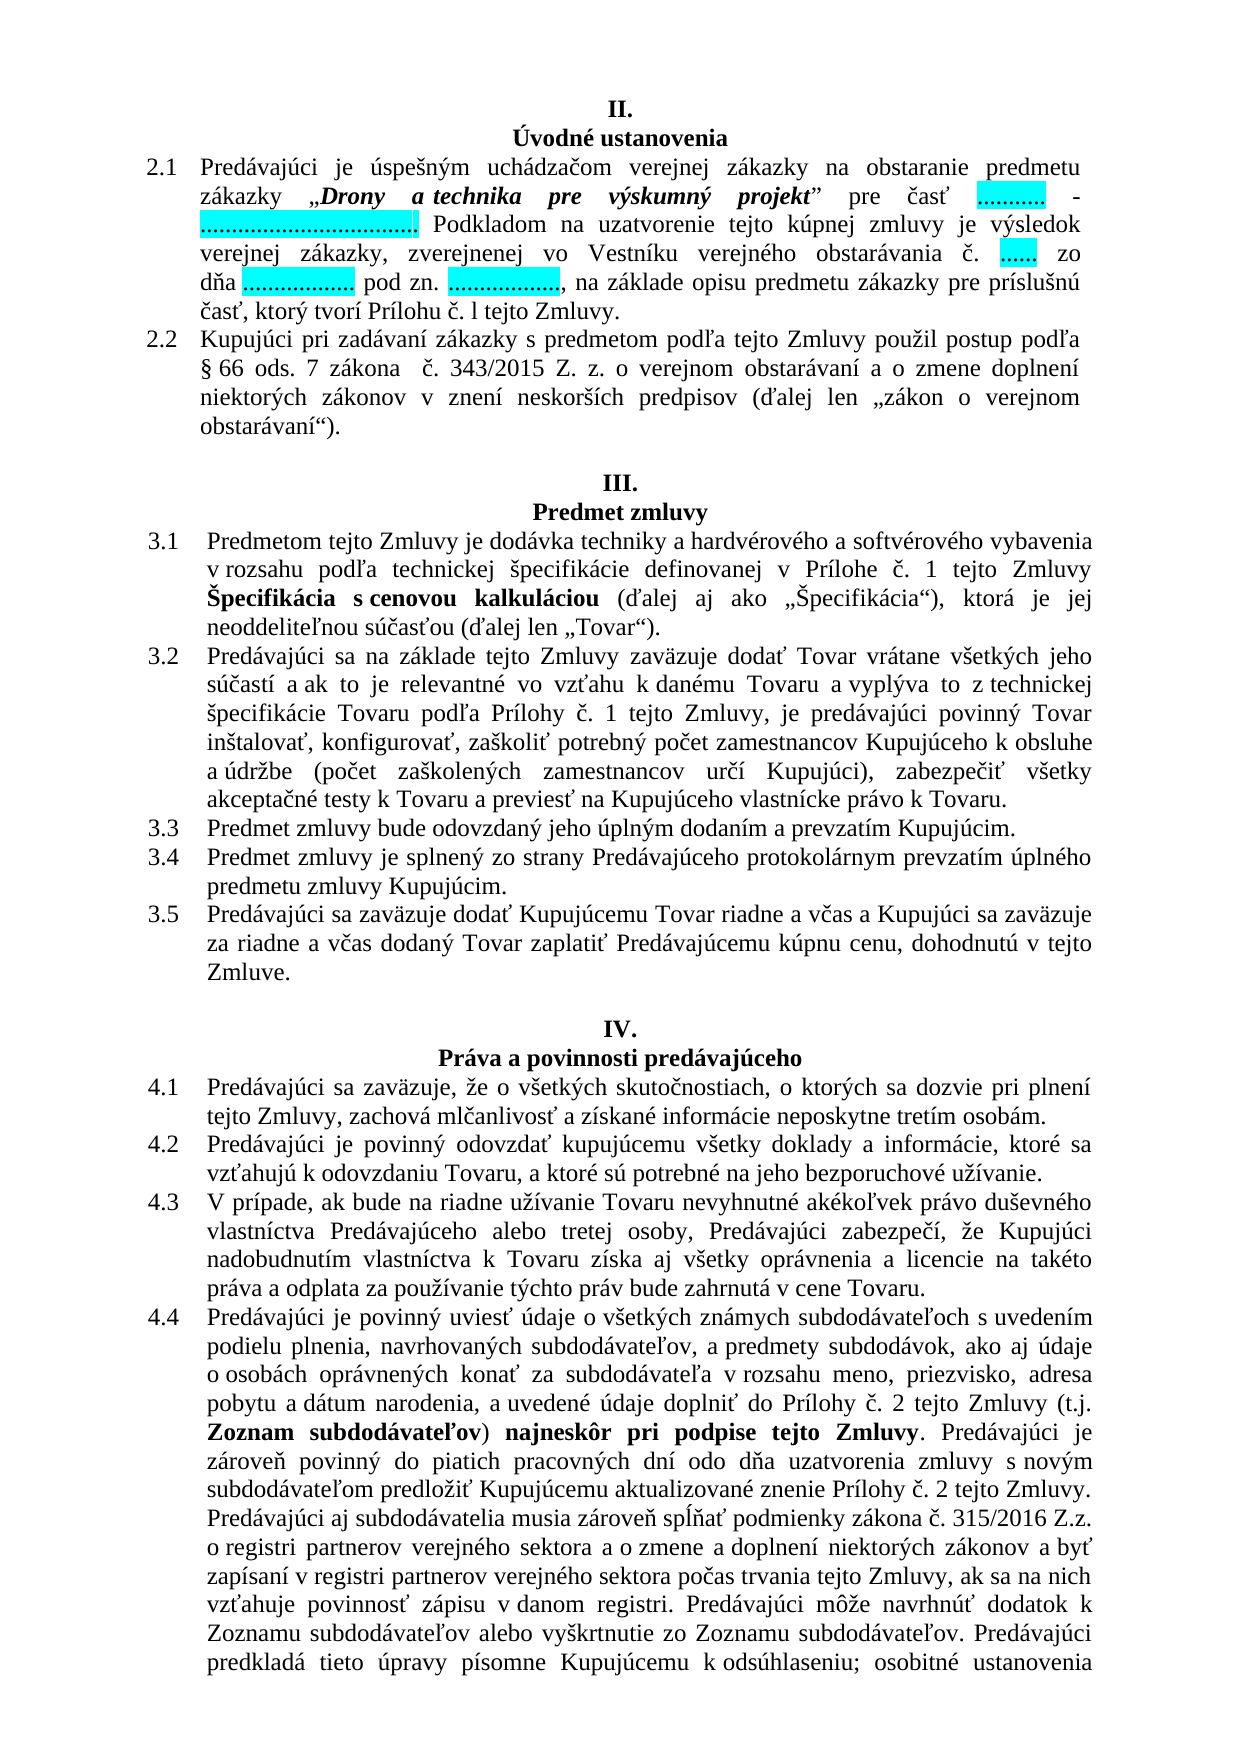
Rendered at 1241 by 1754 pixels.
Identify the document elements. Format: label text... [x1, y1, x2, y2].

text Práva a povinnosti predávajúceho [148, 1043, 1093, 1072]
list Predávajúci sa zaväzuje, že o všetkých skutočnostiach, o ktorých sa dozvie pri plnení tejto Zmluvy, zachová mlčanlivosť a získané informácie neposkytne tretím osobám. [148, 1072, 1093, 1129]
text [148, 1302, 1093, 1676]
text III. [148, 468, 1093, 497]
list Predávajúci je úspešným uchádzačom verejnej zákazky na obstaranie predmetu zákazky „Drony a technika pre výskumný projekt” pre časť ........... - ................................... Podkladom na uzatvorenie tejto kúpnej zmluvy je výsledok verejnej zákazky, zverejnenej vo Vestníku verejného obstarávania č. ...... zo dňa .................. pod zn. .................., na základe opisu predmetu zákazky pre príslušnú časť, ktorý tvorí Prílohu č. l tejto Zmluvy. [146, 152, 1081, 324]
text 4.3 V prípade, ak bude na riadne užívanie Tovaru nevyhnutné akékoľvek právo duševného vlastníctva Predávajúceho alebo tretej osoby, Predávajúci zabezpečí, že Kupujúci nadobudnutím vlastníctva k Tovaru získa aj všetky oprávnenia a licencie na takéto práva a odplata za používanie týchto práv bude zahrnutá v cene Tovaru. [148, 1187, 1093, 1302]
list Predmet zmluvy bude odovzdaný jeho úplným dodaním a prevzatím Kupujúcim. [148, 813, 1093, 842]
list Predmet zmluvy je splnený zo strany Predávajúceho protokolárnym prevzatím úplného predmetu zmluvy Kupujúcim. [148, 842, 1093, 899]
list Predávajúci sa zaväzuje dodať Kupujúcemu Tovar riadne a včas a Kupujúci sa zaväzuje za riadne a včas dodaný Tovar zaplatiť Predávajúcemu kúpnu cenu, dohodnutú v tejto Zmluve. [148, 899, 1093, 986]
text Úvodné ustanovenia [148, 123, 1093, 152]
text II. [148, 94, 1093, 123]
text Predmet zmluvy [148, 497, 1093, 526]
list Predávajúci sa na základe tejto Zmluvy zaväzuje dodať Tovar vrátane všetkých jeho súčastí a ak to je relevantné vo vzťahu k danému Tovaru a vyplýva to z technickej špecifikácie Tovaru podľa Prílohy č. 1 tejto Zmluvy, je predávajúci povinný Tovar inštalovať, konfigurovať, zaškoliť potrebný počet zamestnancov Kupujúceho k obsluhe a údržbe (počet zaškolených zamestnancov určí Kupujúci), zabezpečiť všetky akceptačné testy k Tovaru a previesť na Kupujúceho vlastnícke právo k Tovaru. [148, 641, 1093, 813]
list Predmetom tejto Zmluvy je dodávka techniky a hardvérového a softvérového vybavenia v rozsahu podľa technickej špecifikácie definovanej v Prílohe č. 1 tejto Zmluvy Špecifikácia s cenovou kalkuláciou (ďalej aj ako „Špecifikácia“), ktorá je jej neoddeliteľnou súčasťou (ďalej len „Tovar“). [148, 526, 1093, 641]
text 4.2 Predávajúci je povinný odovzdať kupujúcemu všetky doklady a informácie, ktoré sa vzťahujú k odovzdaniu Tovaru, a ktoré sú potrebné na jeho bezporuchové užívanie. [148, 1129, 1093, 1187]
text IV. [148, 1014, 1093, 1043]
list Kupujúci pri zadávaní zákazky s predmetom podľa tejto Zmluvy použil postup podľa § 66 ods. 7 zákona č. 343/2015 Z. z. o verejnom obstarávaní a o zmene doplnení niektorých zákonov v znení neskorších predpisov (ďalej len „zákon o verejnom obstarávaní“). [146, 324, 1081, 439]
